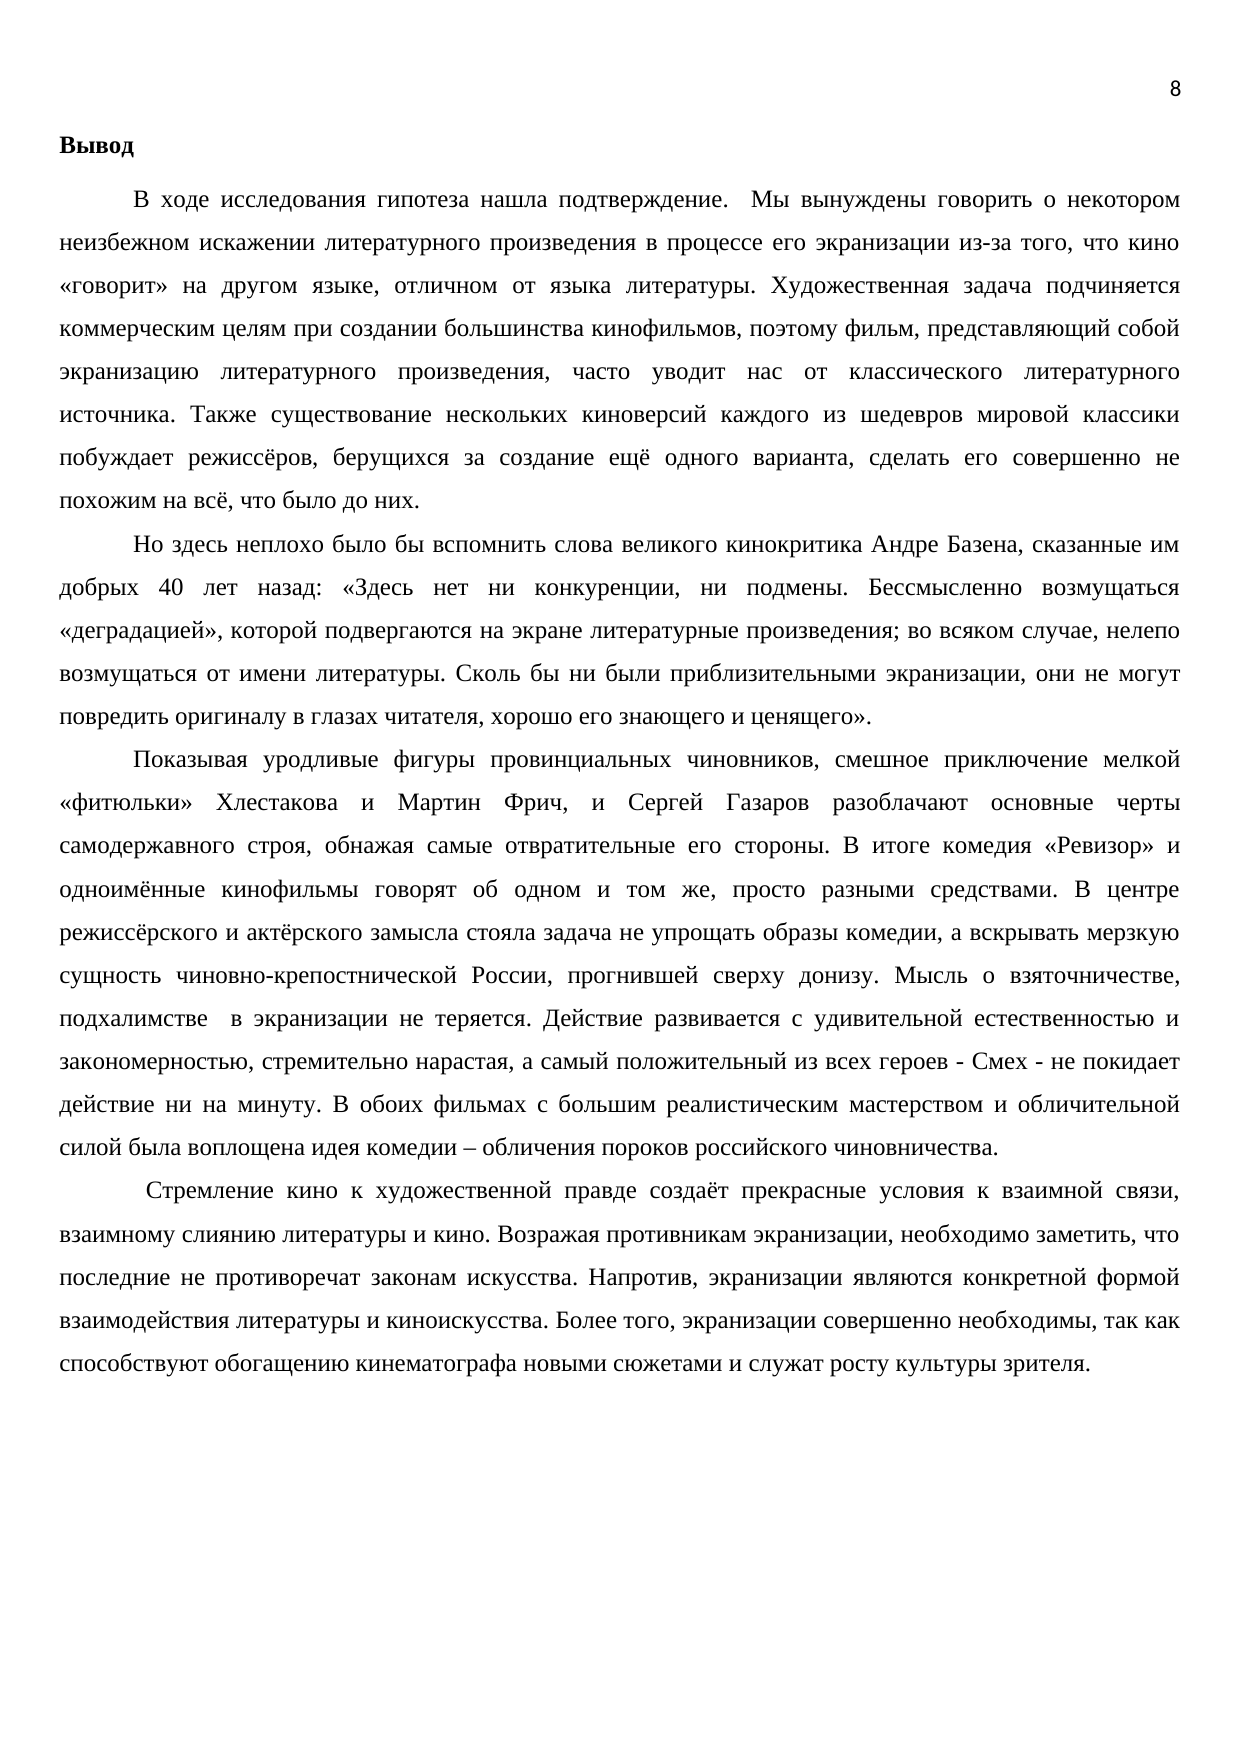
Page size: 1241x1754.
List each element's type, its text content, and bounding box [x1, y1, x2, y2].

text Но здесь неплохо было бы вспомнить слова великого кинокритика Андре Базена, сказанные им добрых 40 лет назад: «Здесь нет ни конкуренции, ни подмены. Бессмысленно возмущаться «деградацией», которой подвергаются на экране литературные произведения; во всяком случае, нелепо возмущаться от имени литературы. Сколь бы ни были приблизительными экранизации, они не могут повредить оригиналу в глазах читателя, хорошо его знающего и ценящего». [59, 529, 1181, 730]
text Вывод [59, 130, 1181, 159]
text Стремление кино к художественной правде создаёт прекрасные условия к взаимной связи, взаимному слиянию литературы и кино. Возражая противникам экранизации, необходимо заметить, что последние не противоречат законам искусства. Напротив, экранизации являются конкретной формой взаимодействия литературы и киноискусства. Более того, экранизации совершенно необходимы, так как способствуют обогащению кинематографа новыми сюжетами и служат росту культуры зрителя. [59, 1176, 1181, 1377]
text Показывая уродливые фигуры провинциальных чиновников, смешное приключение мелкой «фитюльки» Хлестакова и Мартин Фрич, и Сергей Газаров разоблачают основные черты самодержавного строя, обнажая самые отвратительные его стороны. В итоге комедия «Ревизор» и одноимённые кинофильмы говорят об одном и том же, просто разными средствами. В центре режиссёрского и актёрского замысла стояла задача не упрощать образы комедии, а вскрывать мерзкую сущность чиновно-крепостнической России, прогнившей сверху донизу. Мысль о взяточничестве, подхалимстве в экранизации не теряется. Действие развивается с удивительной естественностью и закономерностью, стремительно нарастая, а самый положительный из всех героев - Смех - не покидает действие ни на минуту. В обоих фильмах с большим реалистическим мастерством и обличительной силой была воплощена идея комедии – обличения пороков российского чиновничества. [59, 744, 1181, 1161]
text В ходе исследования гипотеза нашла подтверждение. Мы вынуждены говорить о некотором неизбежном искажении литературного произведения в процессе его экранизации из-за того, что кино «говорит» на другом языке, отличном от языка литературы. Художественная задача подчиняется коммерческим целям при создании большинства кинофильмов, поэтому фильм, представляющий собой экранизацию литературного произведения, часто уводит нас от классического литературного источника. Также существование нескольких киноверсий каждого из шедевров мировой классики побуждает режиссёров, берущихся за создание ещё одного варианта, сделать его совершенно не похожим на всё, что было до них. [59, 184, 1181, 514]
